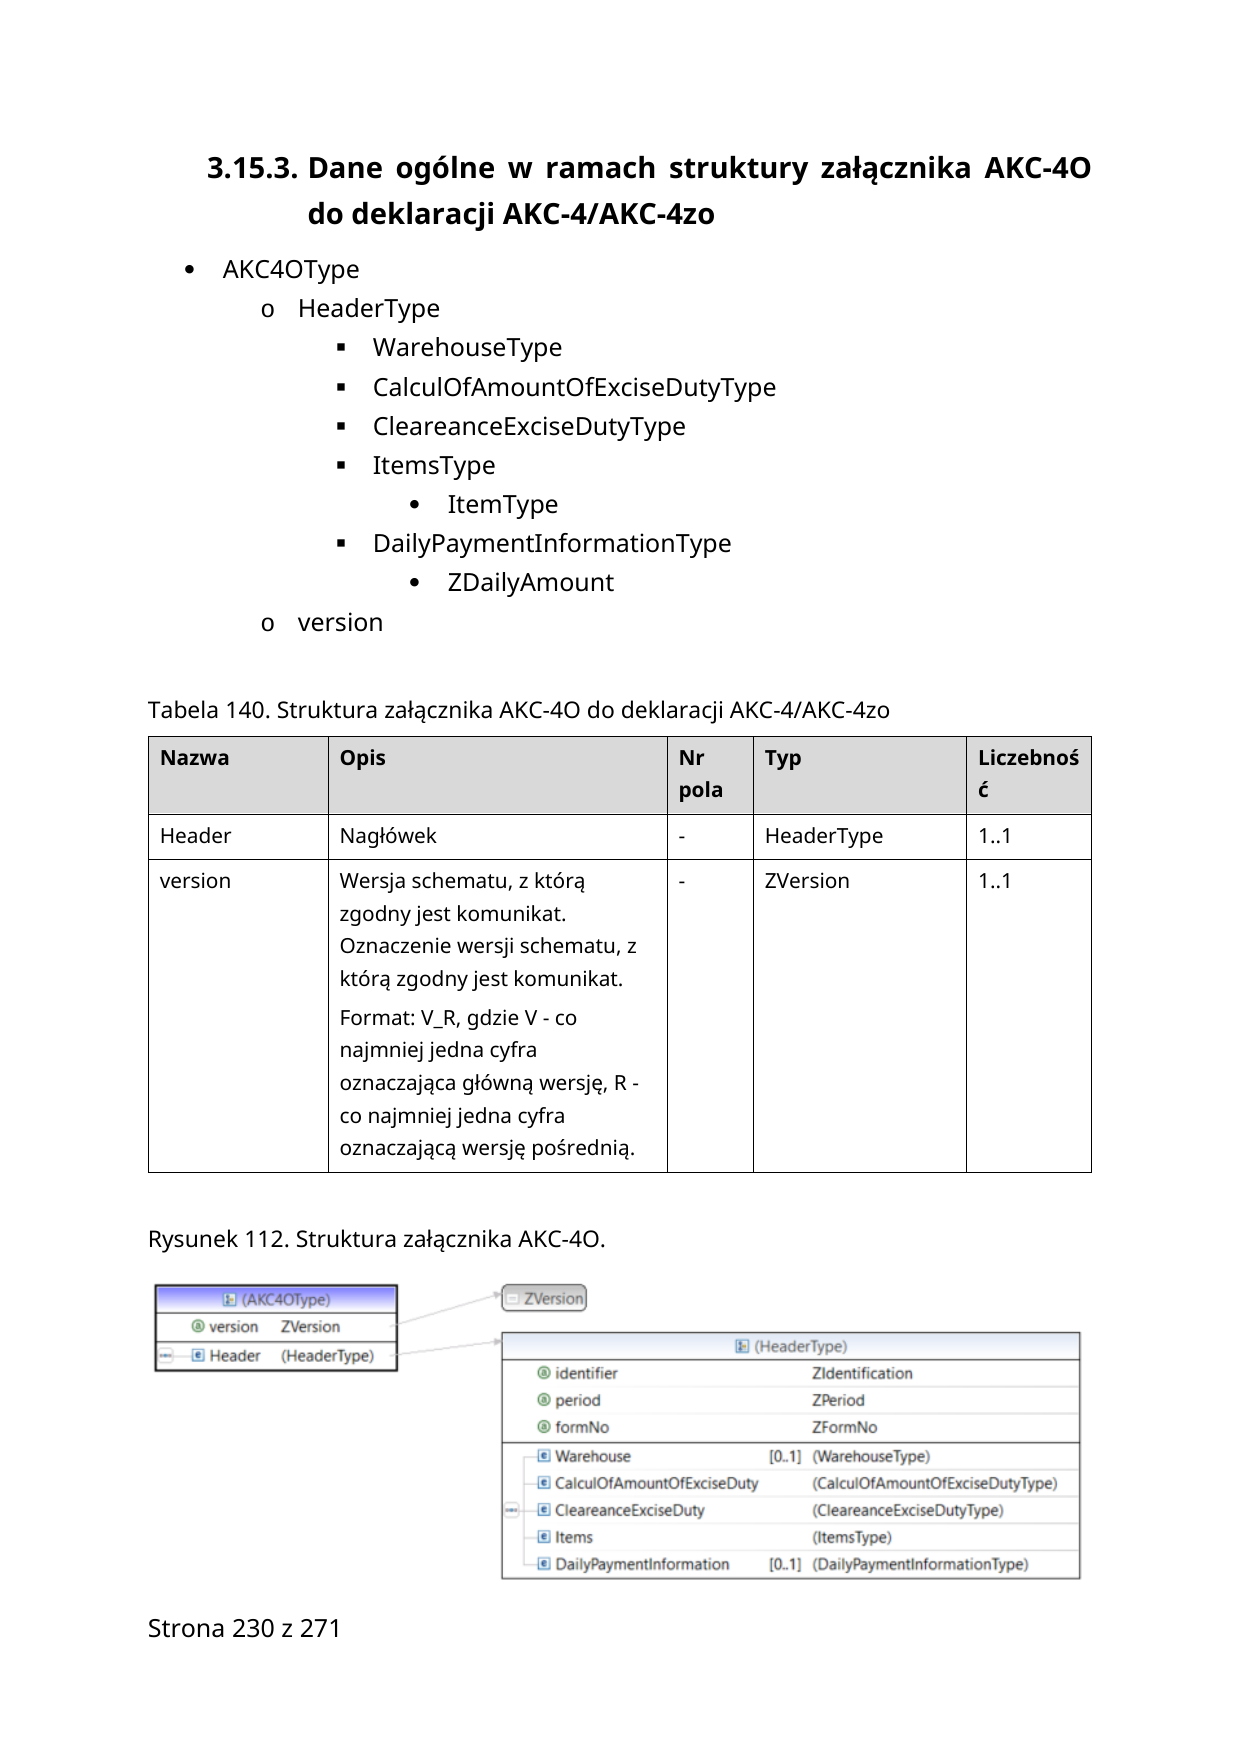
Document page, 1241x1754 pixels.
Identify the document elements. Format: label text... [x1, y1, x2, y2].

list ItemsType [335, 447, 1092, 482]
text AKC4OType [185, 251, 1092, 286]
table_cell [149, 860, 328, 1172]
list HeaderType [260, 291, 1092, 325]
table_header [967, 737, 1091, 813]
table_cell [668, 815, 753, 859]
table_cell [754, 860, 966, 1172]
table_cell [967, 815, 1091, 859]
list CalculOfAmountOfExciseDutyType [335, 369, 1092, 403]
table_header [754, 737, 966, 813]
list CleareanceExciseDutyType [335, 408, 1092, 442]
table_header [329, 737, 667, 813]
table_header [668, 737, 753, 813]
subtitle Dane ogólne w ramach struktury załącznika AKC-4O do deklaracji AKC-4/AKC-4zo [207, 148, 1092, 233]
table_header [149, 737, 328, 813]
list version [260, 604, 1092, 638]
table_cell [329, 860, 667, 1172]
picture [147, 1275, 1092, 1590]
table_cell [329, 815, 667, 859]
list DailyPaymentInformationType [335, 526, 1092, 560]
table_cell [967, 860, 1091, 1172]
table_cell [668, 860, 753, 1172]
list WarehouseType [335, 330, 1092, 364]
list ZDailyAmount [410, 565, 1092, 599]
list ItemType [410, 487, 1092, 521]
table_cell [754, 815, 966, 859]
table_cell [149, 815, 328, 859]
